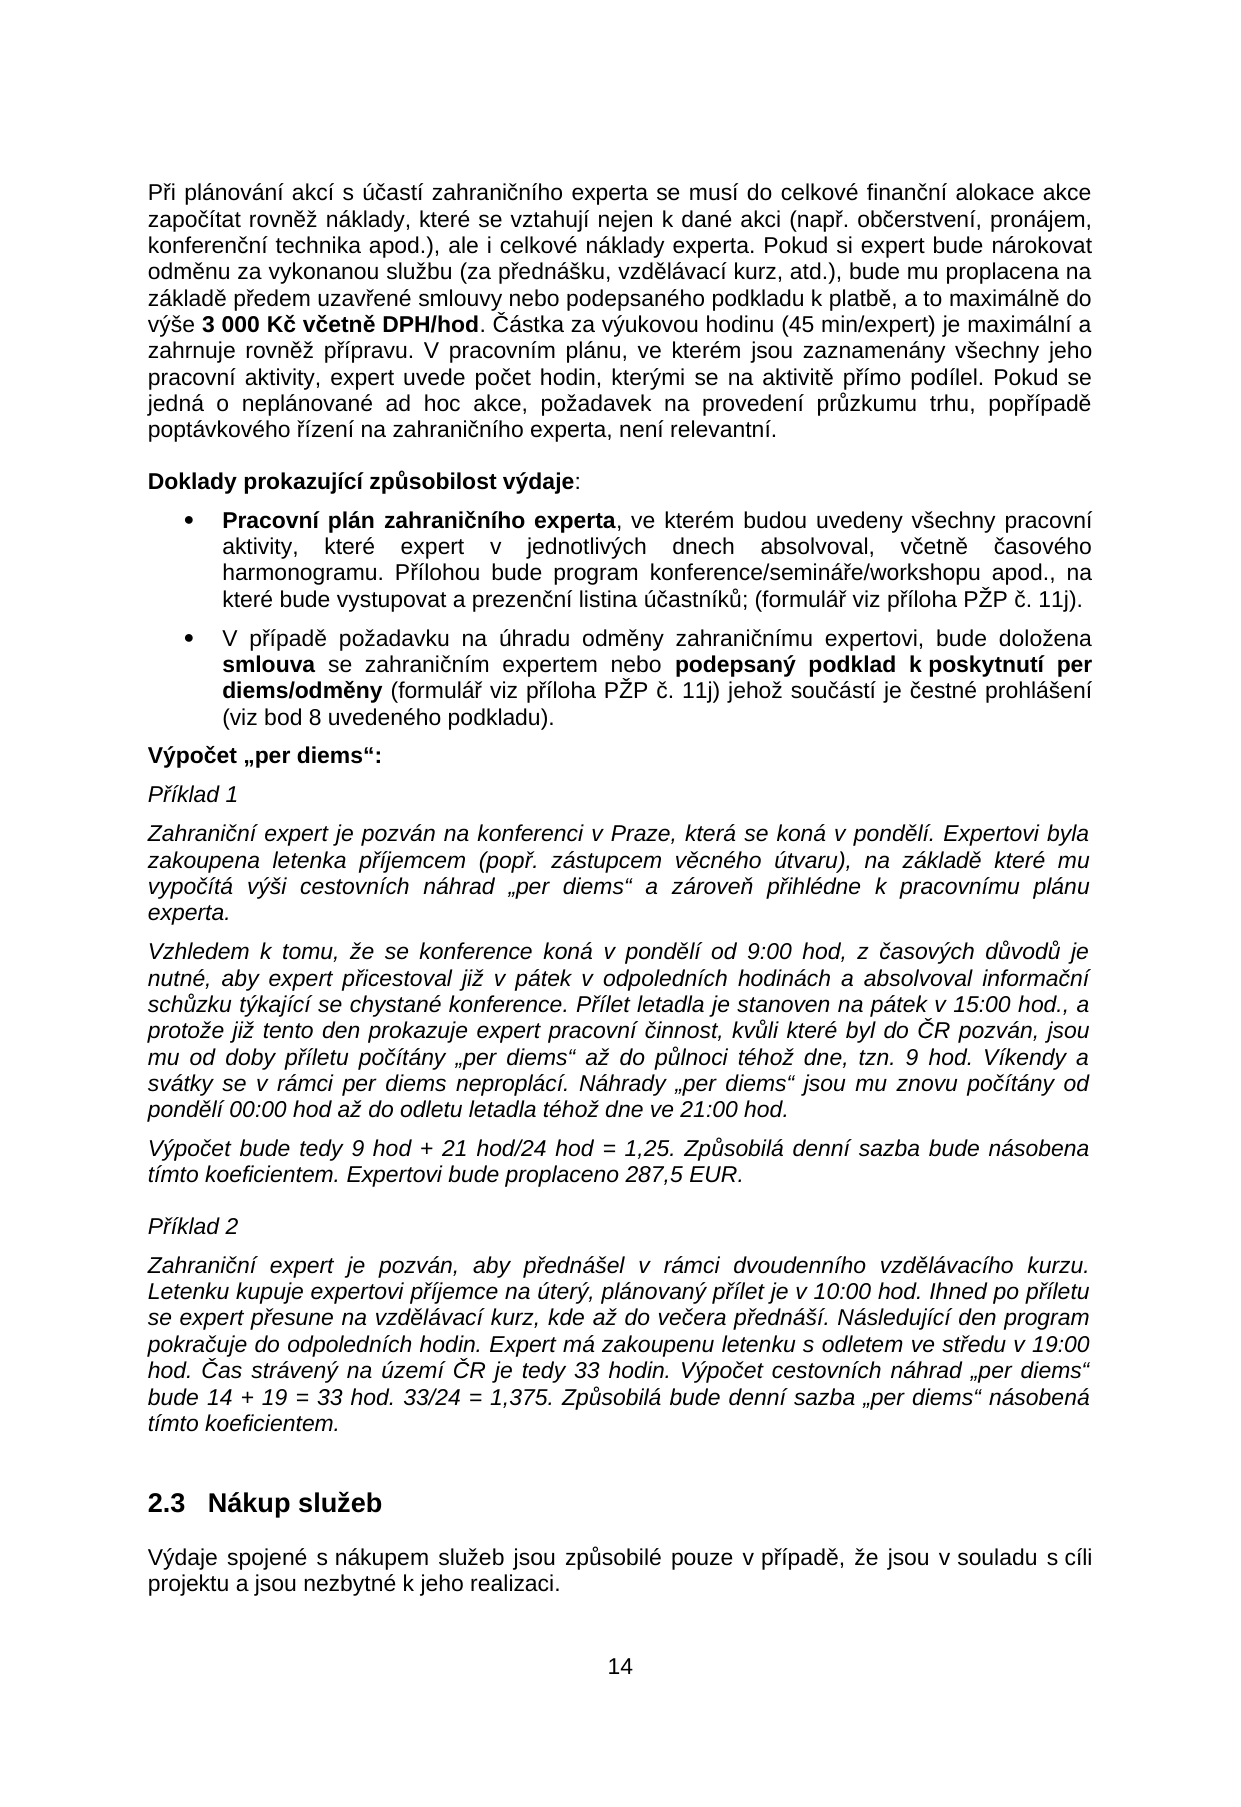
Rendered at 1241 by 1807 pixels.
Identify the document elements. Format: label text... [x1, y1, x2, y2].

text Příklad 2 [148, 1213, 1092, 1239]
text Výdaje spojené s nákupem služeb jsou způsobilé pouze v případě, že jsou v souladu s cíli projektu a jsou nezbytné k jeho realizaci. [148, 1544, 1092, 1596]
text Příklad 1 [148, 781, 1092, 808]
text Doklady prokazující způsobilost výdaje: [148, 468, 1092, 494]
text Výpočet „per diems“: [148, 742, 1092, 769]
text Zahraniční expert je pozván, aby přednášel v rámci dvoudenního vzdělávacího kurzu. Letenku kupuje expertovi příjemce na úterý, plánovaný přílet je v 10:00 hod. Ihned po příletu se expert přesune na vzdělávací kurz, kde až do večera přednáší. Následující den program pokračuje do odpoledních hodin. Expert má zakoupenu letenku s odletem ve středu v 19:00 hod. Čas strávený na území ČR je tedy 33 hodin. Výpočet cestovních náhrad „per diems“ bude 14 + 19 = 33 hod. 33/24 = 1,375. Způsobilá bude denní sazba „per diems“ násobená tímto koeficientem. [148, 1252, 1092, 1436]
text Zahraniční expert je pozván na konferenci v Praze, která se koná v pondělí. Expertovi byla zakoupena letenka příjemcem (popř. zástupcem věcného útvaru), na základě které mu vypočítá výši cestovních náhrad „per diems“ a zároveň přihlédne k pracovnímu plánu experta. [148, 820, 1092, 926]
text Při plánování akcí s účastí zahraničního experta se musí do celkové finanční alokace akce započítat rovněž náklady, které se vztahují nejen k dané akci (např. občerstvení, pronájem, konferenční technika apod.), ale i celkové náklady experta. Pokud si expert bude nárokovat odměnu za vykonanou službu (za přednášku, vzdělávací kurz, atd.), bude mu proplacena na základě předem uzavřené smlouvy nebo podepsaného podkladu k platbě, a to maximálně do výše 3 000 Kč včetně DPH/hod. Částka za výukovou hodinu (45 min/expert) je maximální a zahrnuje rovněž přípravu. V pracovním plánu, ve kterém jsou zaznamenány všechny jeho pracovní aktivity, expert uvede počet hodin, kterými se na aktivitě přímo podílel. Pokud se jedná o neplánované ad hoc akce, požadavek na provedení průzkumu trhu, popřípadě poptávkového řízení na zahraničního experta, není relevantní. [148, 179, 1092, 443]
list V případě požadavku na úhradu odměny zahraničnímu expertovi, bude doložena smlouva se zahraničním expertem nebo podepsaný podklad k poskytnutí per diems/odměny (formulář viz příloha PŽP č. 11j) jehož součástí je čestné prohlášení (viz bod 8 uvedeného podkladu). [185, 624, 1092, 730]
subtitle Nákup služeb [148, 1487, 1092, 1519]
text Výpočet bude tedy 9 hod + 21 hod/24 hod = 1,25. Způsobilá denní sazba bude násobena tímto koeficientem. Expertovi bude proplaceno 287,5 EUR. [148, 1135, 1092, 1188]
list Pracovní plán zahraničního experta, ve kterém budou uvedeny všechny pracovní aktivity, které expert v jednotlivých dnech absolvoval, včetně časového harmonogramu. Přílohou bude program konference/semináře/workshopu apod., na které bude vystupovat a prezenční listina účastníků; (formulář viz příloha PŽP č. 11j). [185, 507, 1092, 612]
text Vzhledem k tomu, že se konference koná v pondělí od 9:00 hod, z časových důvodů je nutné, aby expert přicestoval již v pátek v odpoledních hodinách a absolvoval informační schůzku týkající se chystané konference. Přílet letadla je stanoven na pátek v 15:00 hod., a protože již tento den prokazuje expert pracovní činnost, kvůli které byl do ČR pozván, jsou mu od doby příletu počítány „per diems“ až do půlnoci téhož dne, tzn. 9 hod. Víkendy a svátky se v rámci per diems neproplácí. Náhrady „per diems“ jsou mu znovu počítány od pondělí 00:00 hod až do odletu letadla téhož dne ve 21:00 hod. [148, 938, 1092, 1123]
